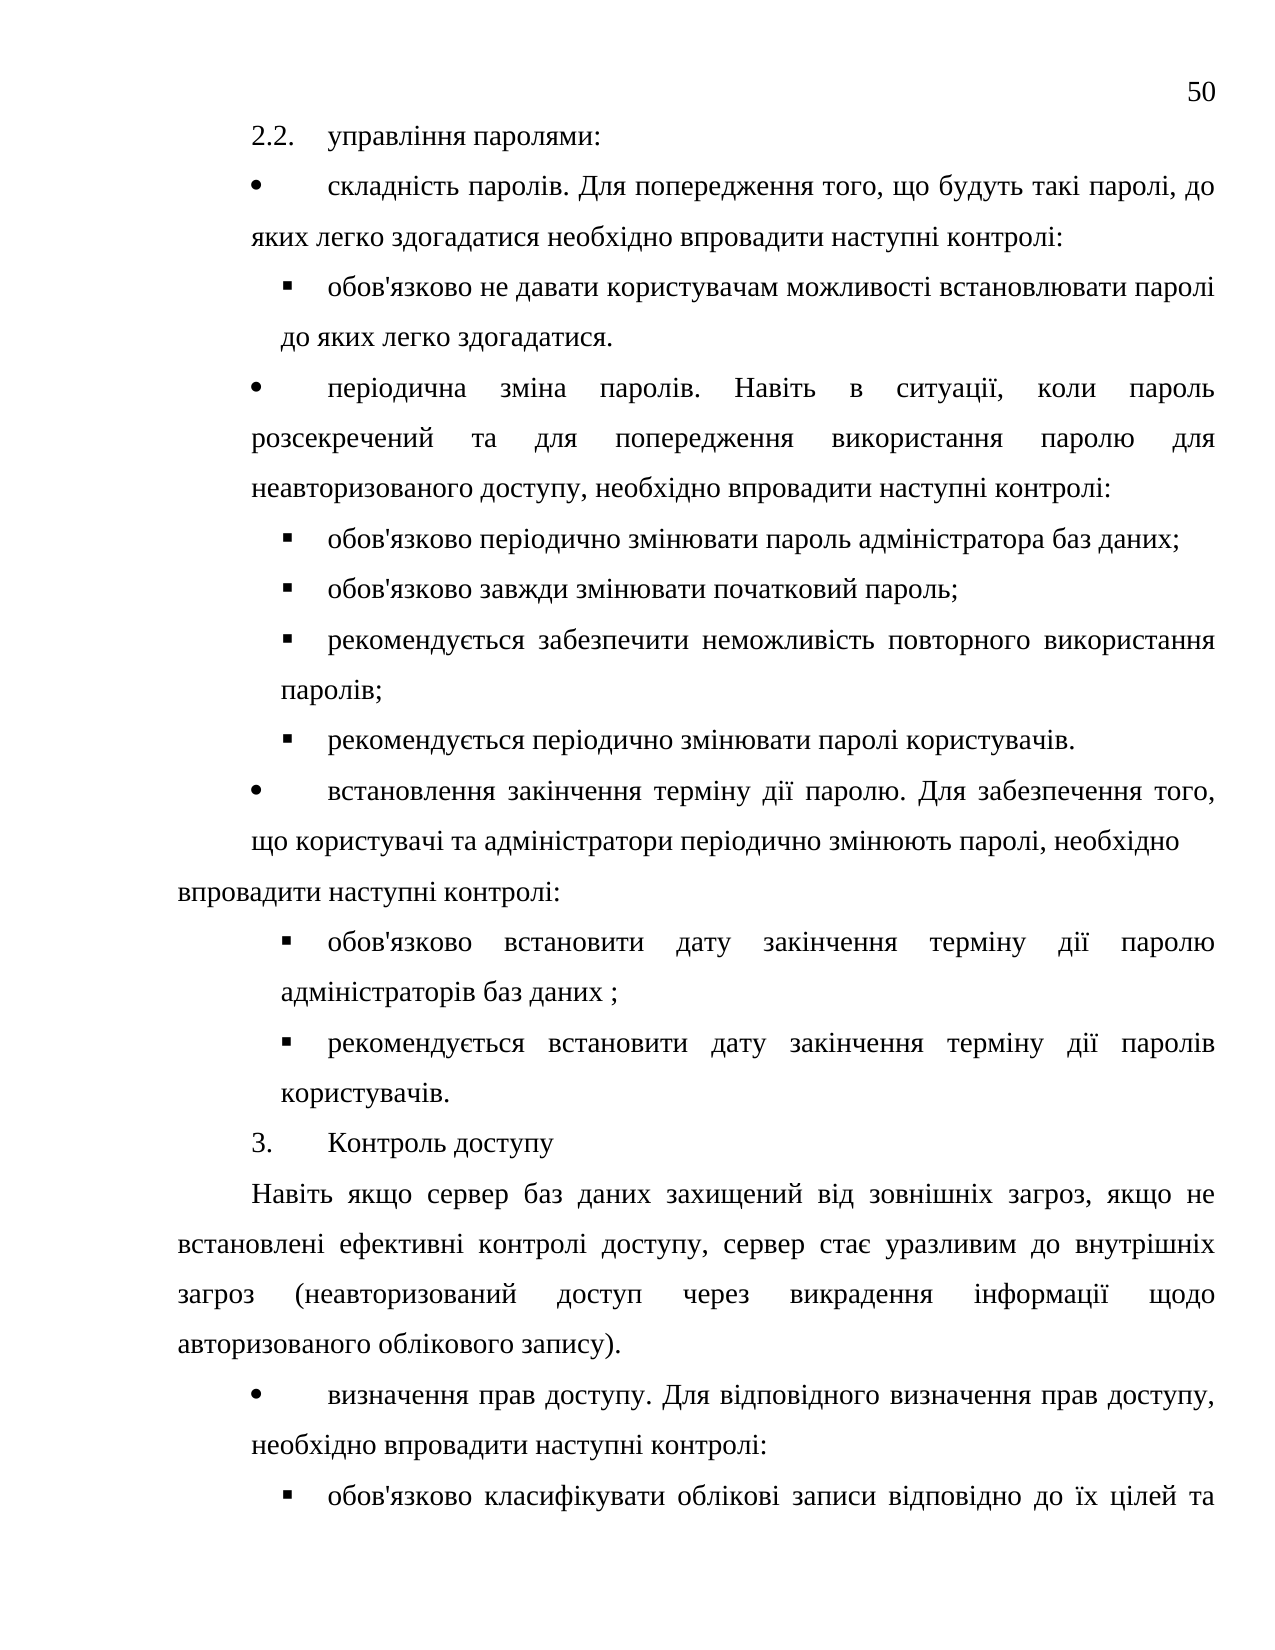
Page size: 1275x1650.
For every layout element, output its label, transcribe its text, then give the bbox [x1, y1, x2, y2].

list обов'язково не давати користувачам можливості встановлювати паролі до яких легко здогадатися. [281, 269, 1216, 353]
list рекомендується забезпечити неможливість повторного використання паролів; [281, 622, 1216, 706]
list обов'язково завжди змінювати початковий пароль; [281, 571, 1216, 605]
list встановлення закінчення терміну дії паролю. Для забезпечення того, що користувачі та адміністратори періодично змінюють паролі, необхідно [251, 773, 1216, 857]
text впровадити наступні контролі: [177, 874, 1216, 907]
list визначення прав доступу. Для відповідного визначення прав доступу, необхідно впровадити наступні контролі: [251, 1377, 1216, 1461]
list рекомендується встановити дату закінчення терміну дії паролів користувачів. [279, 1025, 1216, 1109]
list періодична зміна паролів. Навіть в ситуації, коли пароль розсекречений та для попередження використання паролю для неавторизованого доступу, необхідно впровадити наступні контролі: [251, 370, 1216, 504]
list рекомендується періодично змінювати паролі користувачів. [281, 722, 1216, 756]
list обов'язково встановити дату закінчення терміну дії паролю адміністраторів баз даних ; [279, 924, 1216, 1008]
text Навіть якщо сервер баз даних захищений від зовнішніх загроз, якщо не встановлені ефективні контролі доступу, сервер стає уразливим до внутрішніх загроз (неавторизований доступ через викрадення інформації щодо авторизованого облікового запису). [177, 1176, 1216, 1360]
list складність паролів. Для попередження того, що будуть такі паролі, до яких легко здогадатися необхідно впровадити наступні контролі: [251, 168, 1216, 252]
list управління паролями: [251, 118, 1216, 152]
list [281, 1478, 1216, 1511]
list обов'язково періодично змінювати пароль адміністратора баз даних; [281, 521, 1216, 554]
list Контроль доступу [251, 1125, 1216, 1159]
